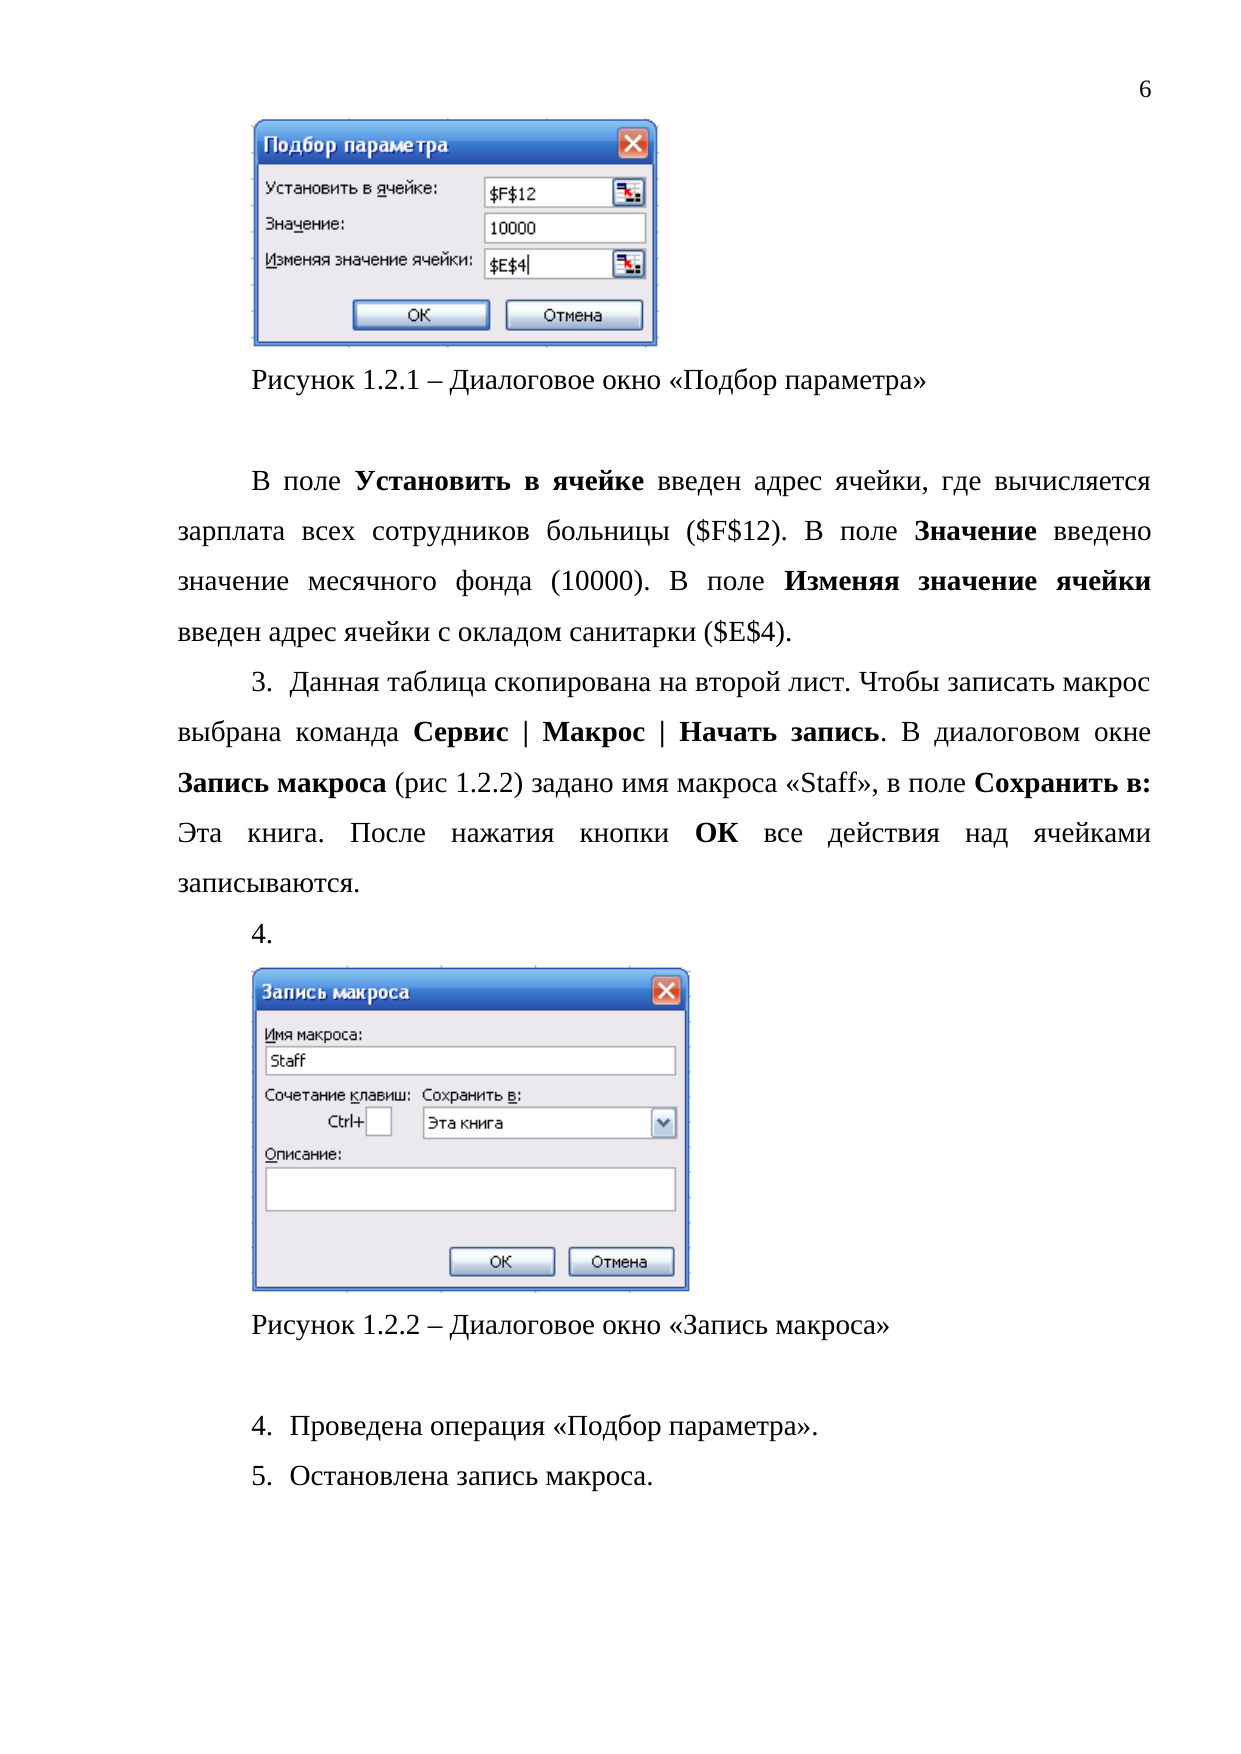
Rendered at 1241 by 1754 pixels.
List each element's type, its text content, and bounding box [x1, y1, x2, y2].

text Рисунок 1.2.2 – Диалоговое окно «Запись макроса» [177, 1307, 1152, 1341]
picture [251, 118, 659, 348]
list Проведена операция «Подбор параметра». [177, 1408, 1152, 1441]
text Рисунок 1.2.1 – Диалоговое окно «Подбор параметра» [177, 362, 1152, 396]
list Остановлена запись макроса. [177, 1458, 1152, 1492]
text В поле Установить в ячейке введен адрес ячейки, где вычисляется зарплата всех сотрудников больницы ($F$12). В поле Значение введено значение месячного фонда (10000). В поле Изменяя значение ячейки введен адрес ячейки с окладом санитарки ($E$4). [177, 463, 1152, 647]
list Данная таблица скопирована на второй лист. Чтобы записать макрос выбрана команда Сервис | Макрос | Начать запись. В диалоговом окне Запись макроса (рис 1.2.2) задано имя макроса «Staff», в поле Сохранить в: Эта книга. После нажатия кнопки ОК все действия над ячейками записываются. [177, 664, 1152, 899]
picture [251, 965, 691, 1293]
